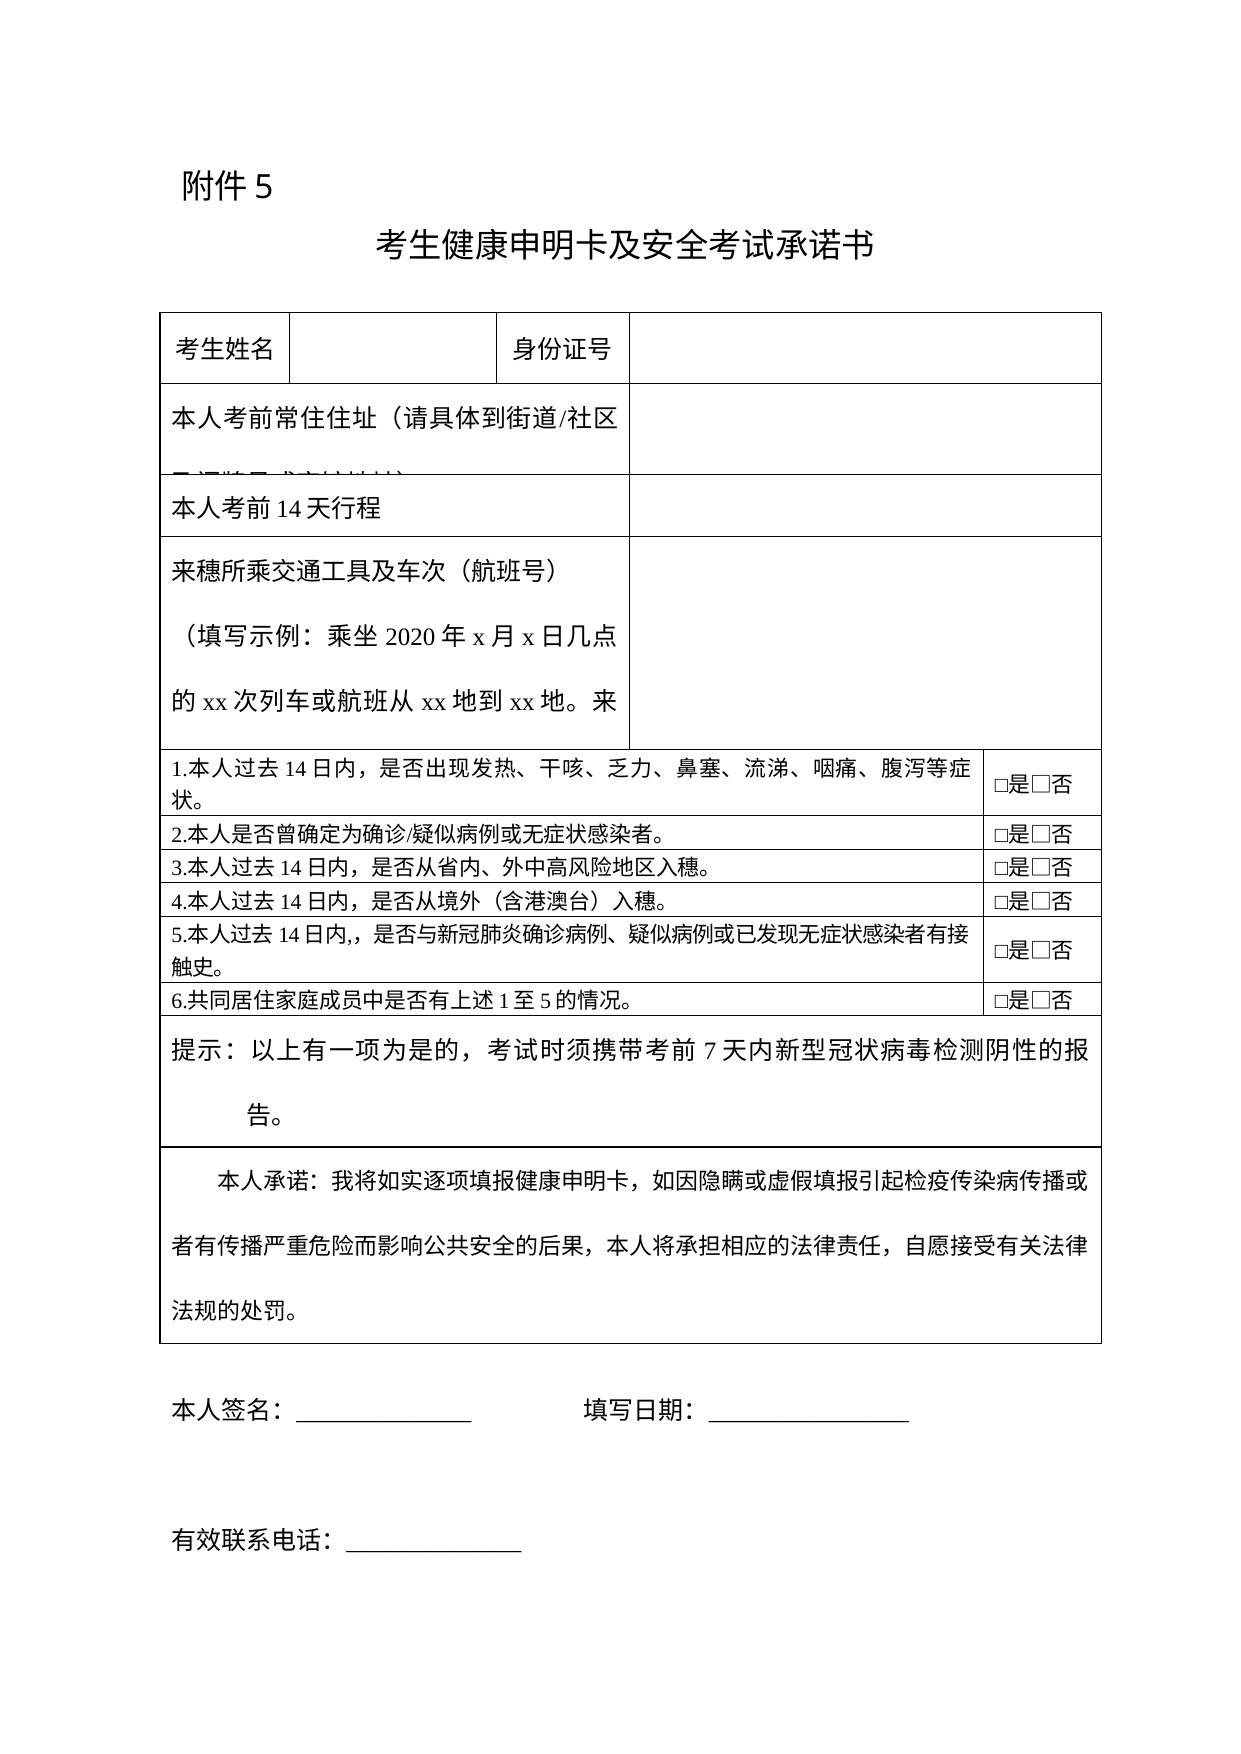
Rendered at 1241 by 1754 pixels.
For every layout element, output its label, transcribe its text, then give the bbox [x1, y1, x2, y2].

table_header [290, 313, 496, 383]
table_header 考生姓名 [161, 313, 289, 383]
table_cell 1.本人过去14日内，是否出现发热、干咳、乏力、鼻塞、流涕、咽痛、腹泻等症状。 [161, 750, 983, 815]
table_header 身份证号 [497, 313, 629, 383]
table_cell □是□否 [984, 750, 1101, 815]
table_cell □是□否 [984, 816, 1101, 849]
text 考生健康申明卡及安全考试承诺书 [181, 220, 1069, 266]
table_cell □是□否 [984, 983, 1101, 1015]
table_cell [630, 475, 1101, 536]
text 附件5 [181, 162, 1069, 208]
table_cell [630, 384, 1101, 473]
table_cell 本人承诺：我将如实逐项填报健康申明卡，如因隐瞒或虚假填报引起检疫传染病传播或者有传播严重危险而影响公共安全的后果，本人将承担相应的法律责任，自愿接受有关法律法规的处罚。 [161, 1148, 1101, 1342]
table_cell 来穗所乘交通工具及车次（航班号） （填写示例：乘坐2020年x月x日几点的xx次列车或航班从xx地到xx地。来穗经过换乘的，所有交通工具及车次均需填写） [161, 537, 629, 749]
table_cell 3.本人过去14日内，是否从省内、外中高风险地区入穗。 [161, 850, 983, 882]
table_cell 2.本人是否曾确定为确诊/疑似病例或无症状感染者。 [161, 816, 983, 849]
table_cell 5.本人过去14日内,，是否与新冠肺炎确诊病例、疑似病例或已发现无症状感染者有接触史。 [161, 917, 983, 982]
table_cell 提示：以上有一项为是的，考试时须携带考前7天内新型冠状病毒检测阴性的报告。 [161, 1016, 1101, 1146]
table_cell 6.共同居住家庭成员中是否有上述1至5的情况。 [161, 983, 983, 1015]
text 有效联系电话：______________ [171, 1506, 1069, 1571]
table_cell □是□否 [984, 917, 1101, 982]
table_cell [630, 537, 1101, 749]
table_cell □是□否 [984, 850, 1101, 882]
table_header [630, 313, 1101, 383]
table_cell □是□否 [984, 883, 1101, 916]
table_cell 4.本人过去14日内，是否从境外（含港澳台）入穗。 [161, 883, 983, 916]
text 本人签名：______________ 填写日期：________________ [171, 1376, 1069, 1441]
table_cell 本人考前常住住址（请具体到街道/社区及门牌号或宾馆地址） [161, 384, 629, 473]
table_cell 本人考前14天行程 [161, 475, 629, 536]
